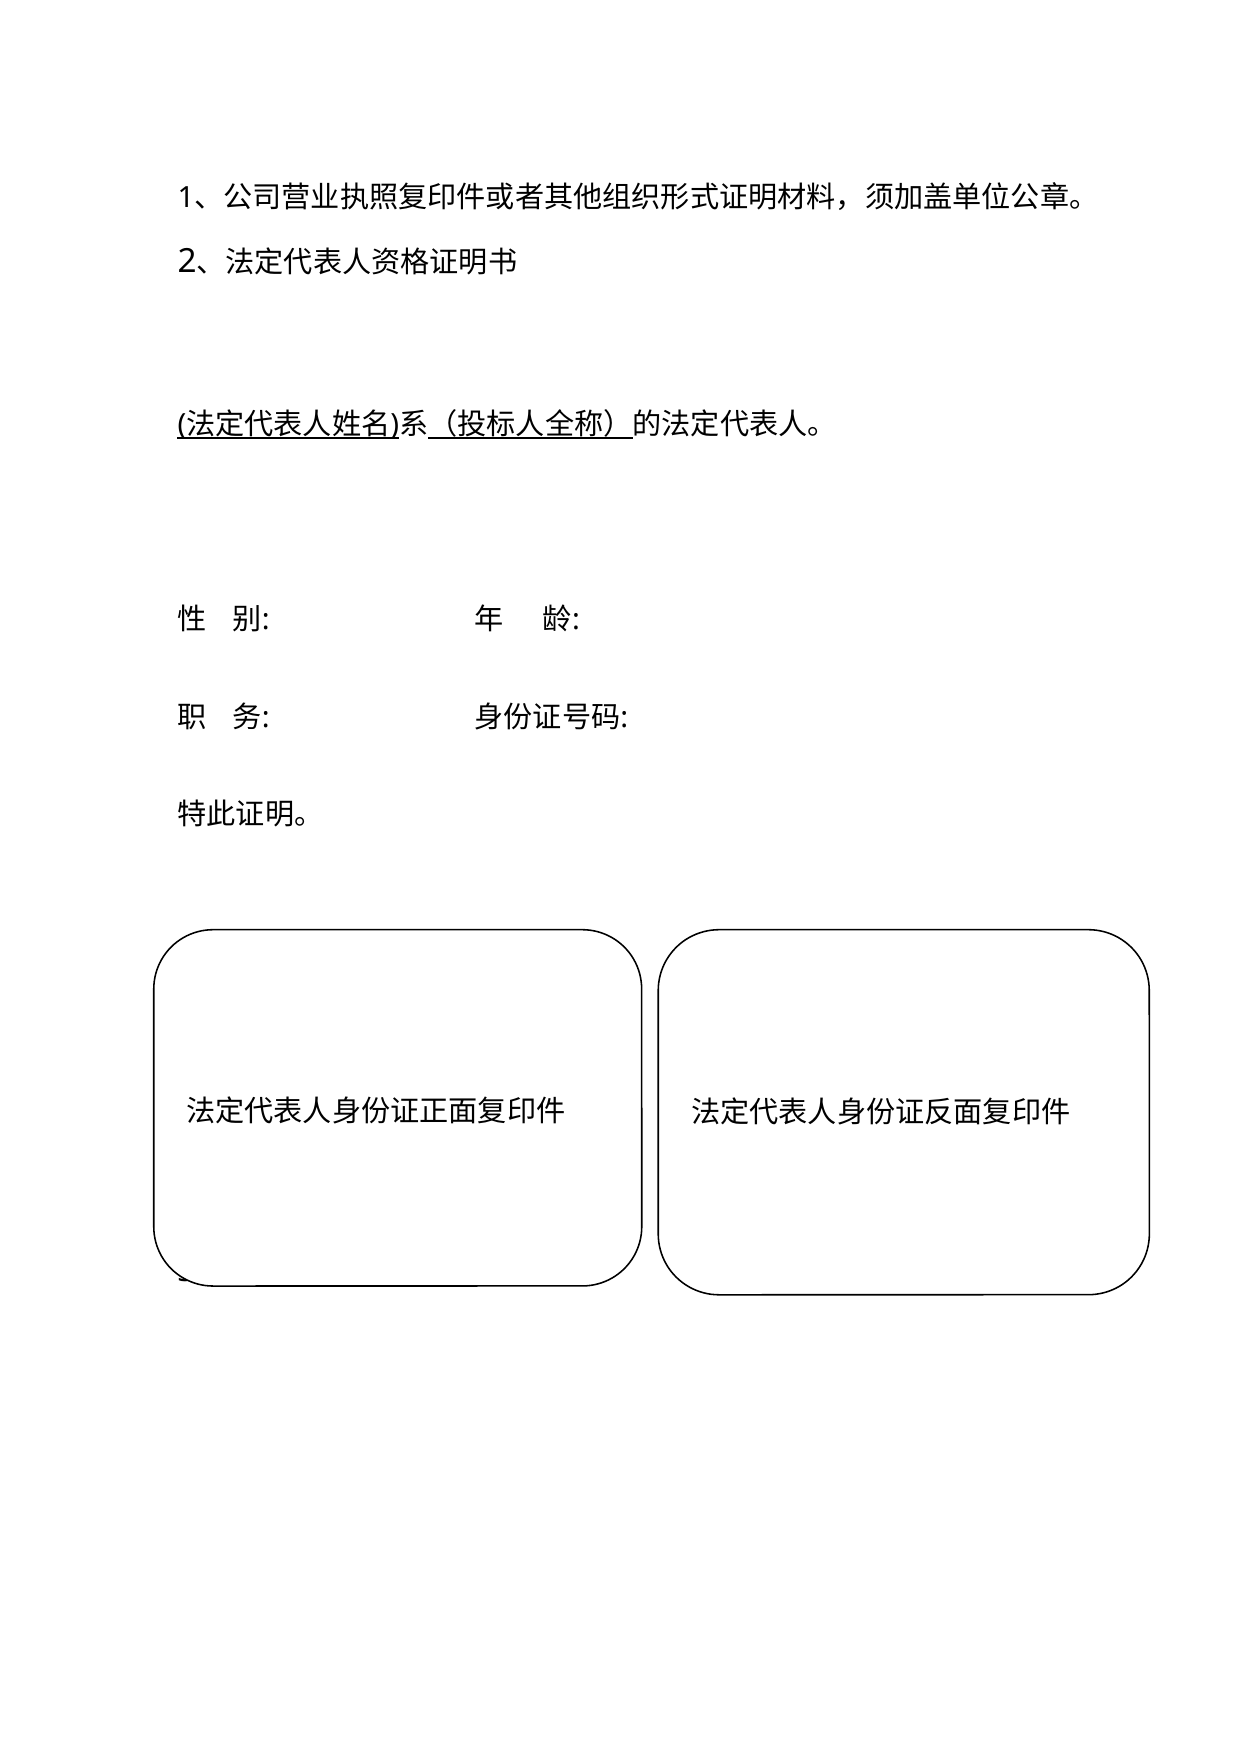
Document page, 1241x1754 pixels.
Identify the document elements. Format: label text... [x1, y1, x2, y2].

text (法定代表人姓名)系（投标人全称）的法定代表人。 [177, 389, 1104, 454]
text 特此证明。 [177, 779, 1104, 844]
text 职 务: 身份证号码: [177, 682, 1104, 747]
text 2、法定代表人资格证明书 [177, 227, 1104, 292]
text 性 别: 年 龄: [177, 584, 1104, 649]
list 公司营业执照复印件或者其他组织形式证明材料，须加盖单位公章。 [177, 162, 1104, 227]
list 3、报价表 [177, 1237, 1104, 1302]
